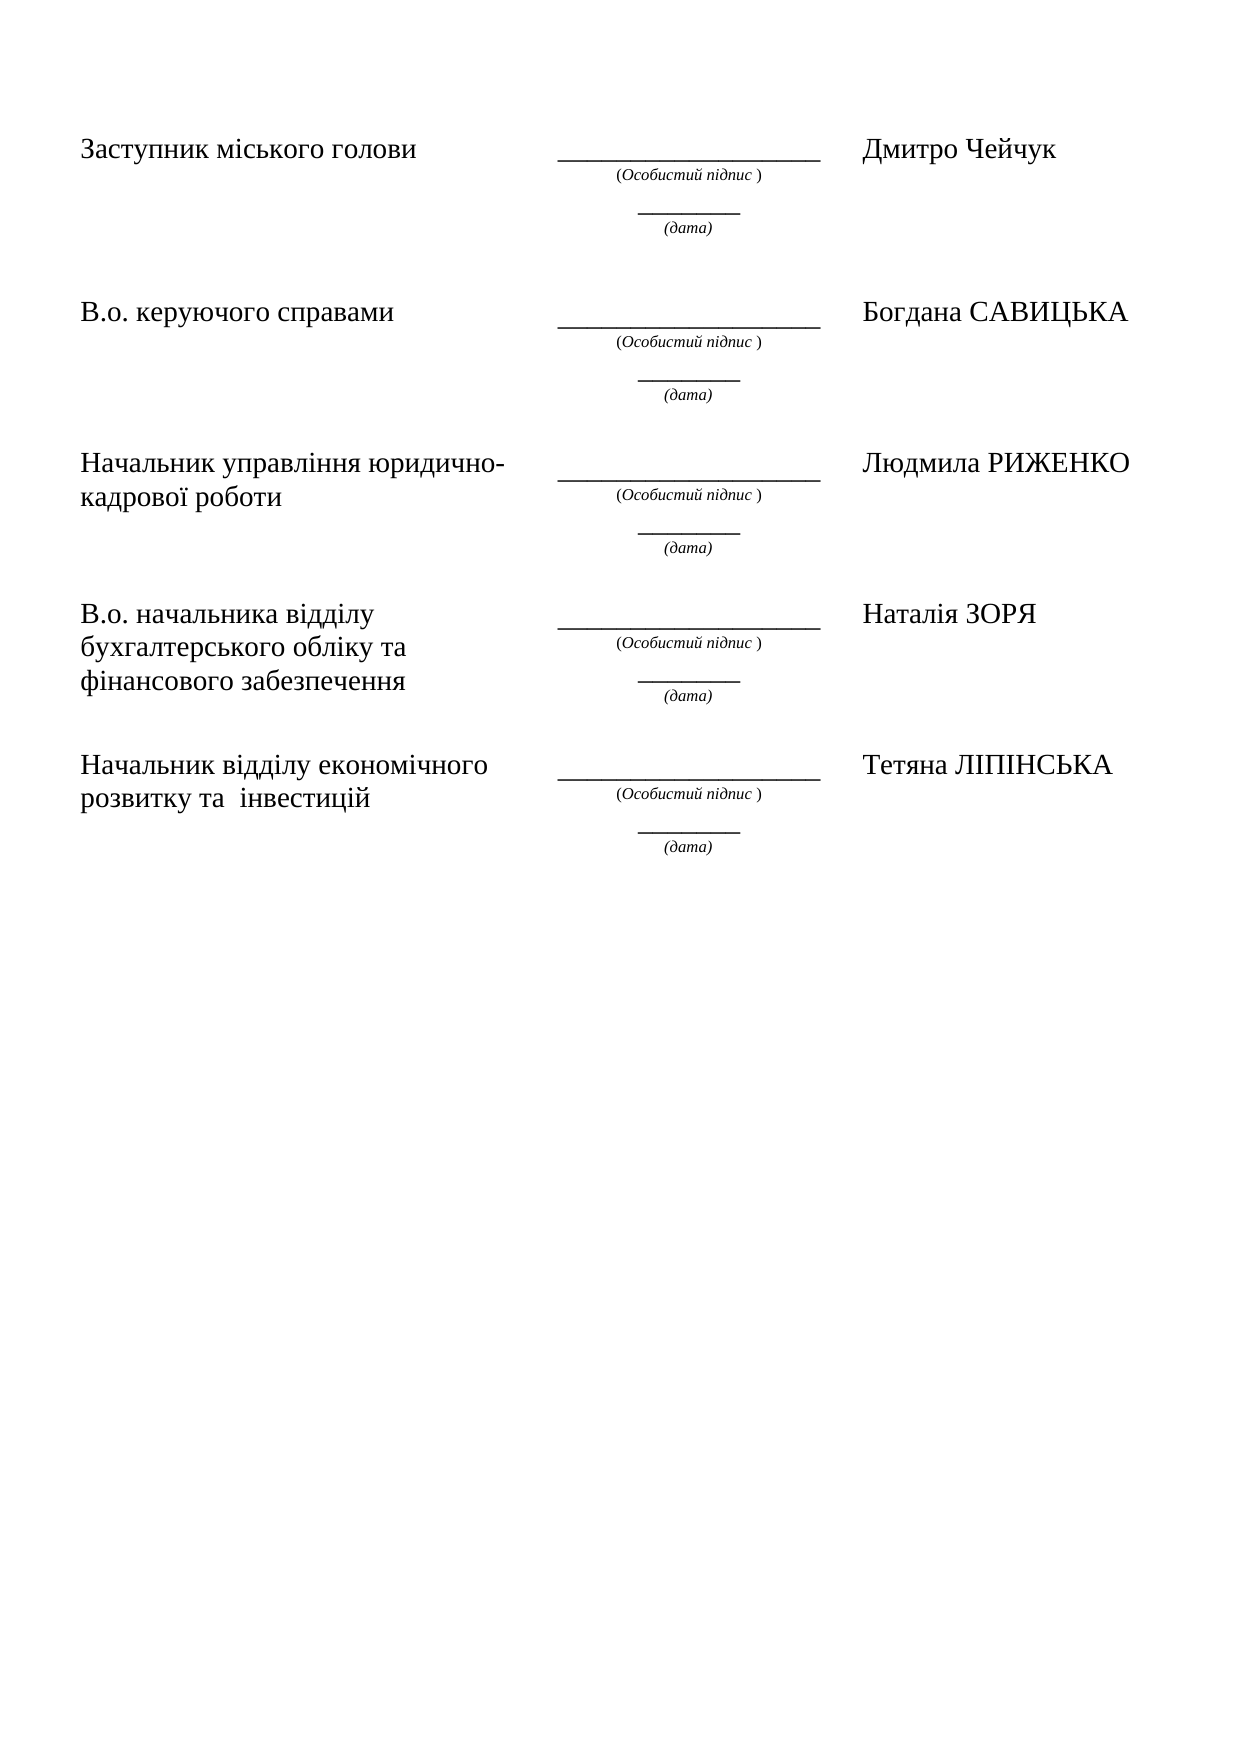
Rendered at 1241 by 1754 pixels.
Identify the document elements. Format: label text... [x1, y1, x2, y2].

table_cell Начальник відділу економічного розвитку та інвестицій [69, 747, 527, 897]
table_cell Людмила РИЖЕНКО [851, 445, 1230, 596]
table_cell __________________ (Особистий підпис ) _______ (дата) [527, 747, 851, 897]
table_cell Наталія ЗОРЯ [851, 596, 1230, 747]
table_header Дмитро Чейчук [851, 132, 1230, 294]
table_cell В.о. керуючого справами [69, 295, 527, 445]
table_cell __________________ (Особистий підпис ) _______ (дата) [527, 445, 851, 596]
table_header Заступник міського голови [69, 132, 527, 294]
table_cell В.о. начальника відділу бухгалтерського обліку та фінансового забезпечення [69, 596, 527, 747]
table_cell Начальник управління юридично-кадрової роботи [69, 445, 527, 596]
table_cell Тетяна ЛІПІНСЬКА [851, 747, 1230, 897]
table_cell __________________ (Особистий підпис ) _______ (дата) [527, 295, 851, 445]
table_cell __________________ (Особистий підпис ) _______ (дата) [527, 596, 851, 747]
table_header __________________ (Особистий підпис ) _______ (дата) [527, 132, 851, 294]
table_cell Богдана САВИЦЬКА [851, 295, 1230, 445]
